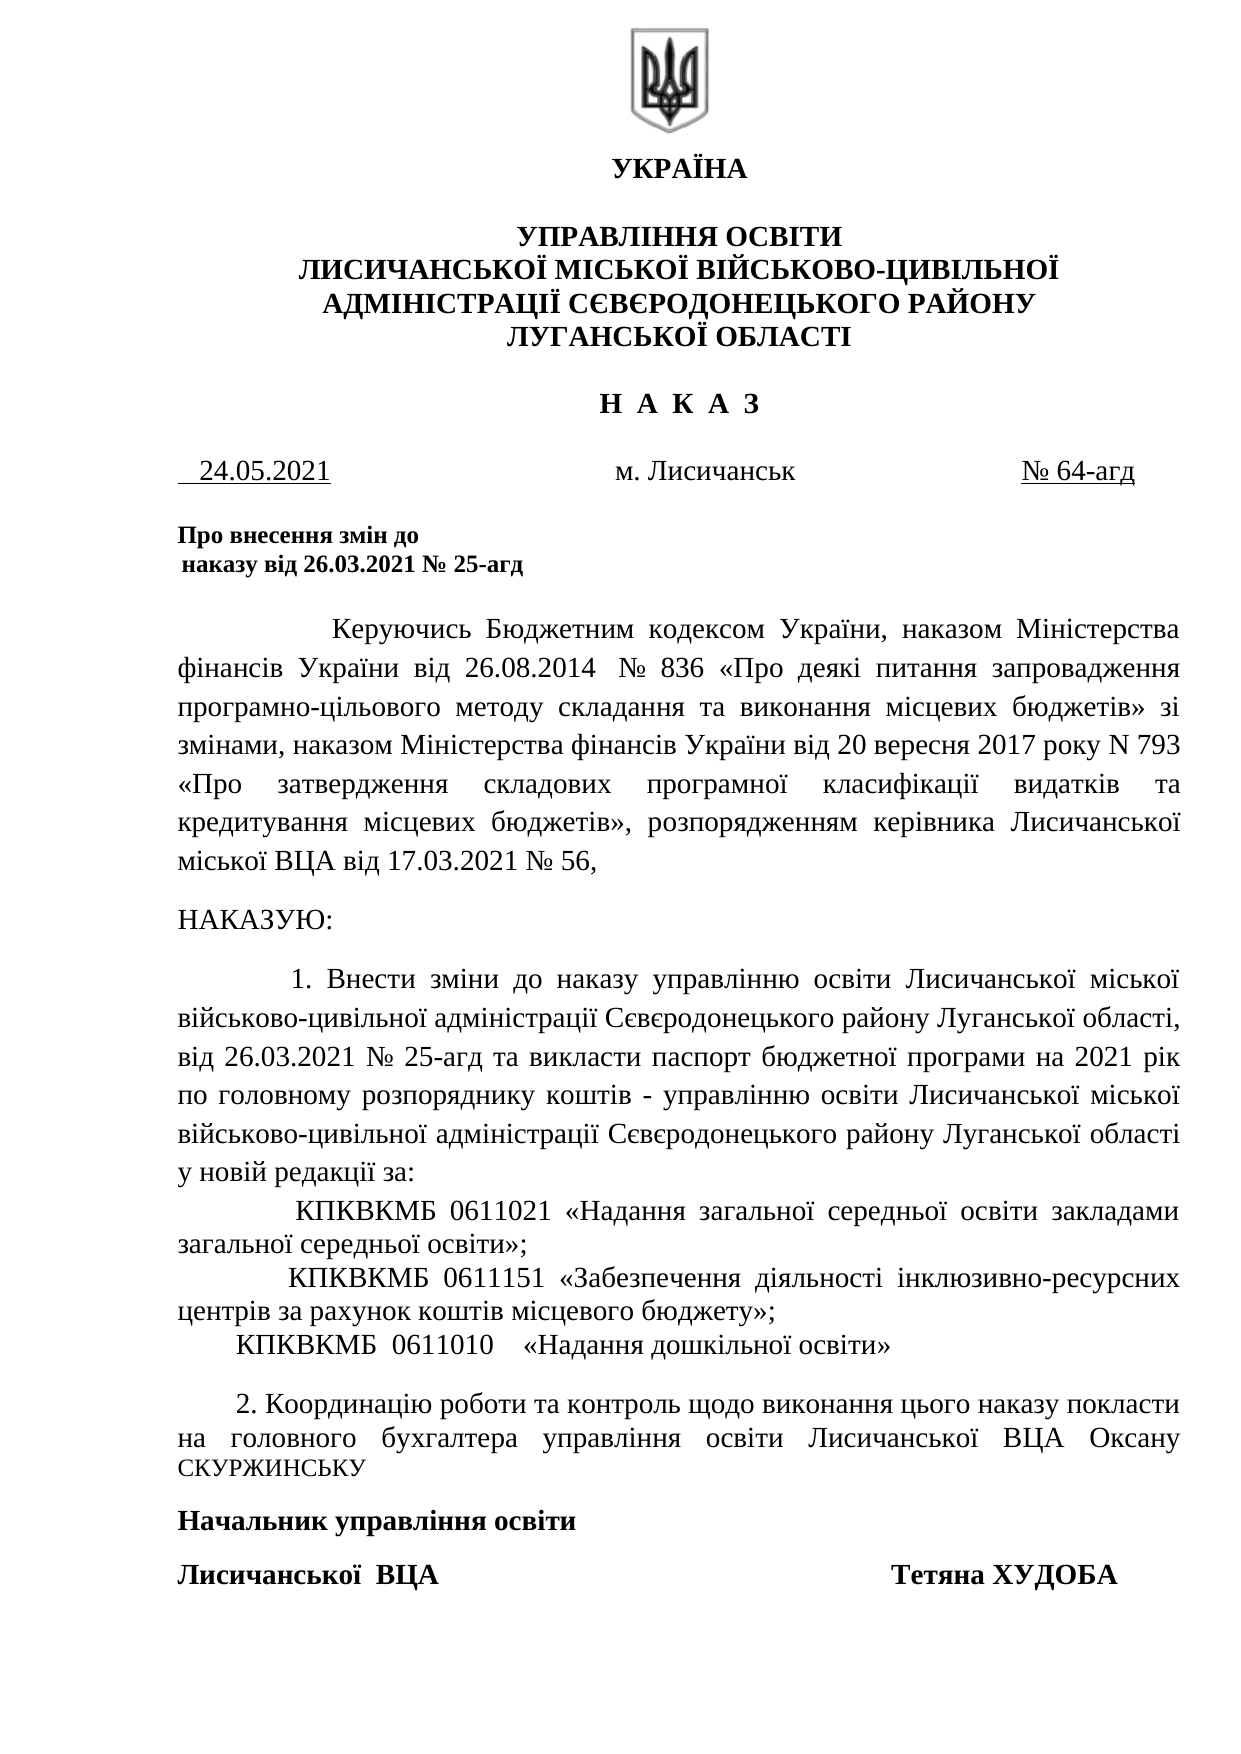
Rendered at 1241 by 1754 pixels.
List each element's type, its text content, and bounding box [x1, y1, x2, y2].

text НАКАЗУЮ: [177, 902, 1181, 936]
text КПКВКМБ 0611010 «Надання дошкільної освіти» [177, 1327, 1181, 1361]
text Керуючись Бюджетним кодексом України, наказом Міністерства фінансів України від 26.08.2014 № 836 «Про деякі питання запровадження програмно-цільового методу складання та виконання місцевих бюджетів» зі змінами, наказом Міністерства фінансів України від 20 вересня 2017 року N 793 «Про затвердження складових програмної класифікації видатків та кредитування місцевих бюджетів», розпорядженням керівника Лисичанської міської ВЦА від 17.03.2021 № 56, [177, 612, 1181, 876]
text наказу від 26.03.2021 № 25-агд [181, 549, 1181, 578]
text Начальник управління освіти [177, 1503, 1181, 1537]
text ЛУГАНСЬКОЇ ОБЛАСТІ [177, 319, 1181, 353]
text ЛИСИЧАНСЬКОЇ МІСЬКОЇ ВІЙСЬКОВО-ЦИВІЛЬНОЇ АДМІНІСТРАЦІЇ СЄВЄРОДОНЕЦЬКОГО РАЙОНУ [177, 252, 1181, 319]
text 24.05.2021 м. Лисичанськ № 64-агд [177, 453, 1181, 487]
text Лисичанської ВЦА Тетяна ХУДОБА [177, 1557, 1181, 1591]
text Н А К А З [177, 386, 1181, 420]
picture [627, 24, 713, 136]
text Про внесення змін до [177, 521, 1181, 549]
text 1. Внести зміни до наказу управлінню освіти Лисичанської міської військово-цивільної адміністрації Сєвєродонецького району Луганської області, від 26.03.2021 № 25-агд та викласти паспорт бюджетної програми на 2021 рік по головному розпоряднику коштів - управлінню освіти Лисичанської міської військово-цивільної адміністрації Сєвєродонецького району Луганської області у новій редакції за: [177, 962, 1181, 1188]
text 2. Координацію роботи та контроль щодо виконання цього наказу покласти на головного бухгалтера управління освіти Лисичанської ВЦА Оксану СКУРЖИНСЬКУ [177, 1386, 1181, 1482]
text УКРАЇНА [177, 152, 1181, 185]
text УПРАВЛІННЯ ОСВІТИ [177, 219, 1181, 252]
text КПКВКМБ 0611021 «Надання загальної середньої освіти закладами загальної середньої освіти»; [177, 1193, 1181, 1260]
text КПКВКМБ 0611151 «Забезпечення діяльності інклюзивно-ресурсних центрів за рахунок коштів місцевого бюджету»; [177, 1260, 1181, 1327]
